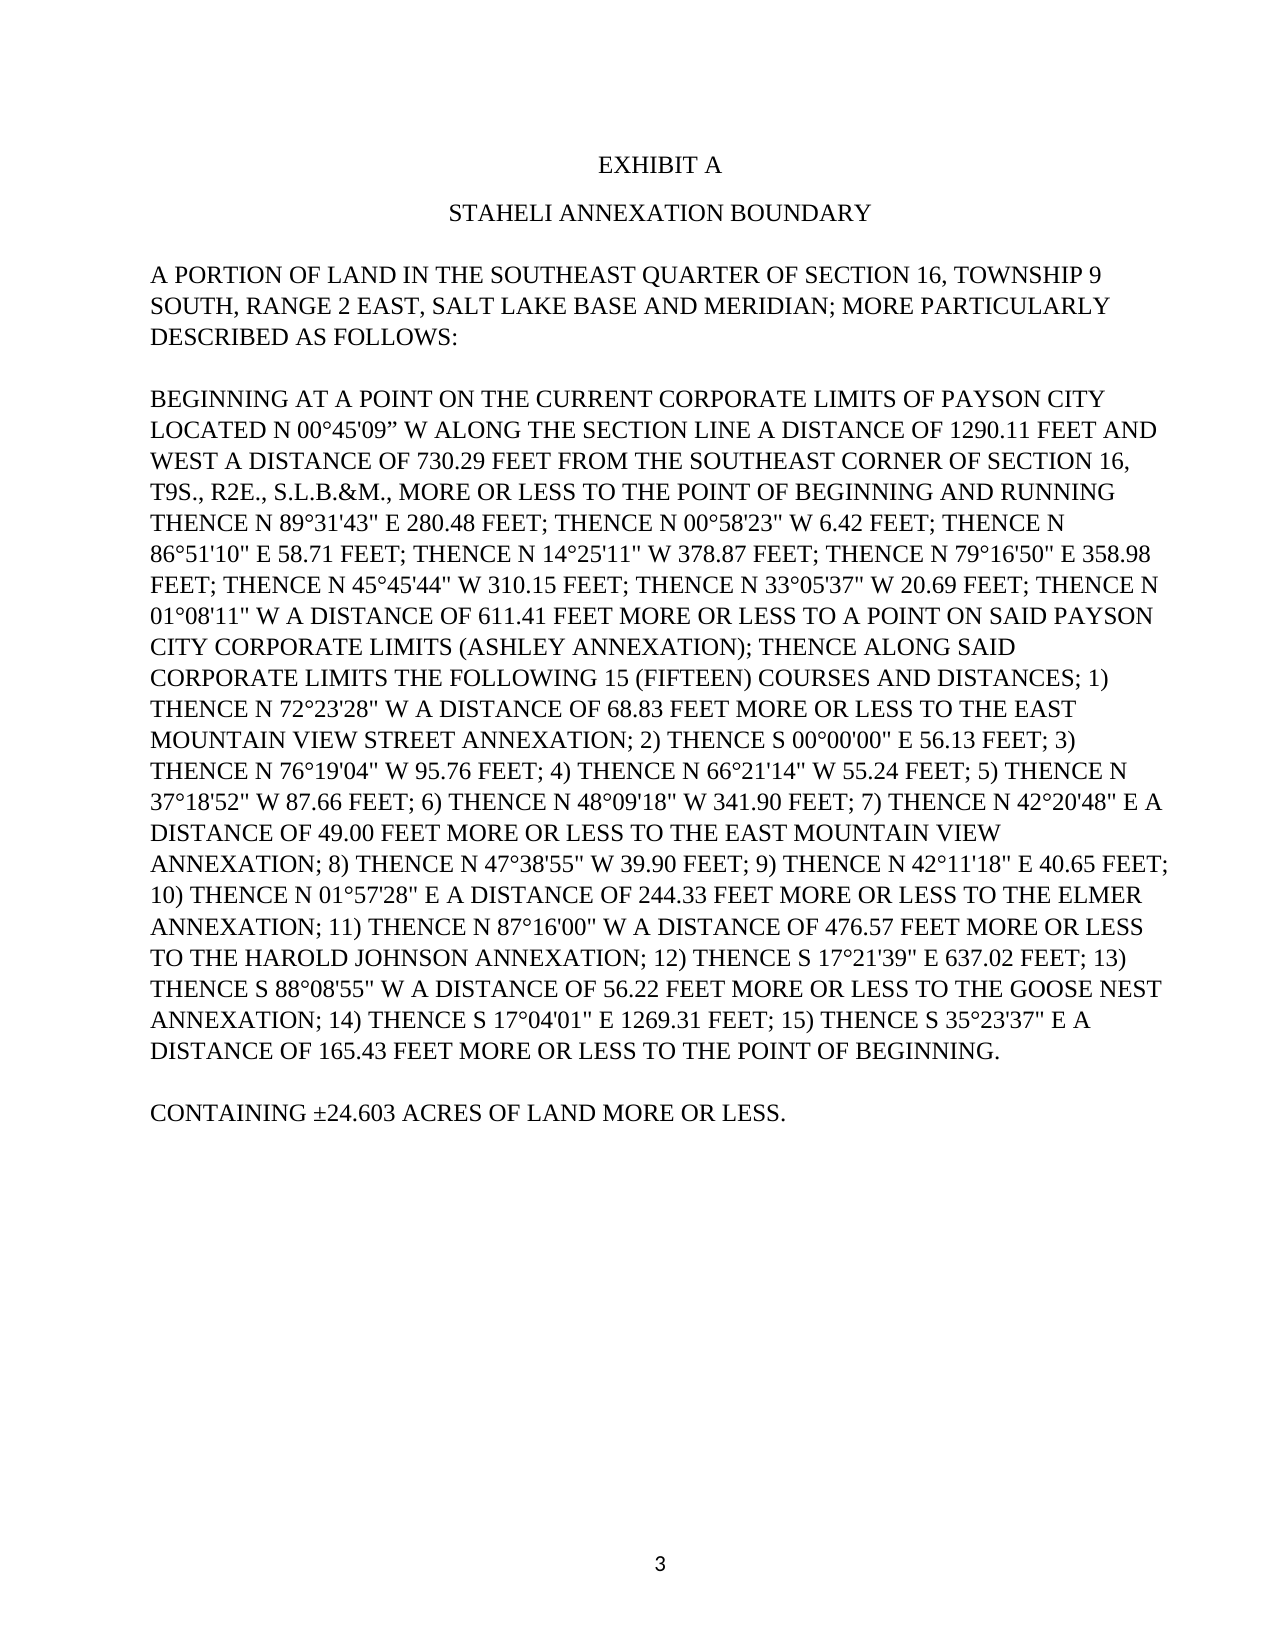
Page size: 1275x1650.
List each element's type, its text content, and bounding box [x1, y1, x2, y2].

text A PORTION OF LAND IN THE SOUTHEAST QUARTER OF SECTION 16, TOWNSHIP 9 SOUTH, RANGE 2 EAST, SALT LAKE BASE AND MERIDIAN; MORE PARTICULARLY DESCRIBED AS FOLLOWS: [150, 260, 1170, 351]
text STAHELI ANNEXATION BOUNDARY [150, 198, 1170, 226]
text EXHIBIT A [150, 150, 1170, 179]
text CONTAINING ±24.603 ACRES OF LAND MORE OR LESS. [150, 1098, 1170, 1127]
text BEGINNING AT A POINT ON THE CURRENT CORPORATE LIMITS OF PAYSON CITY LOCATED N 00°45'09” W ALONG THE SECTION LINE A DISTANCE OF 1290.11 FEET AND WEST A DISTANCE OF 730.29 FEET FROM THE SOUTHEAST CORNER OF SECTION 16, T9S., R2E., S.L.B.&M., MORE OR LESS TO THE POINT OF BEGINNING AND RUNNING THENCE N 89°31'43" E 280.48 FEET; THENCE N 00°58'23" W 6.42 FEET; THENCE N 86°51'10" E 58.71 FEET; THENCE N 14°25'11" W 378.87 FEET; THENCE N 79°16'50" E 358.98 FEET; THENCE N 45°45'44" W 310.15 FEET; THENCE N 33°05'37" W 20.69 FEET; THENCE N 01°08'11" W A DISTANCE OF 611.41 FEET MORE OR LESS TO A POINT ON SAID PAYSON CITY CORPORATE LIMITS (ASHLEY ANNEXATION); THENCE ALONG SAID CORPORATE LIMITS THE FOLLOWING 15 (FIFTEEN) COURSES AND DISTANCES; 1) THENCE N 72°23'28" W A DISTANCE OF 68.83 FEET MORE OR LESS TO THE EAST MOUNTAIN VIEW STREET ANNEXATION; 2) THENCE S 00°00'00" E 56.13 FEET; 3) THENCE N 76°19'04" W 95.76 FEET; 4) THENCE N 66°21'14" W 55.24 FEET; 5) THENCE N 37°18'52" W 87.66 FEET; 6) THENCE N 48°09'18" W 341.90 FEET; 7) THENCE N 42°20'48" E A DISTANCE OF 49.00 FEET MORE OR LESS TO THE EAST MOUNTAIN VIEW ANNEXATION; 8) THENCE N 47°38'55" W 39.90 FEET; 9) THENCE N 42°11'18" E 40.65 FEET; 10) THENCE N 01°57'28" E A DISTANCE OF 244.33 FEET MORE OR LESS TO THE ELMER ANNEXATION; 11) THENCE N 87°16'00" W A DISTANCE OF 476.57 FEET MORE OR LESS TO THE HAROLD JOHNSON ANNEXATION; 12) THENCE S 17°21'39" E 637.02 FEET; 13) THENCE S 88°08'55" W A DISTANCE OF 56.22 FEET MORE OR LESS TO THE GOOSE NEST ANNEXATION; 14) THENCE S 17°04'01" E 1269.31 FEET; 15) THENCE S 35°23'37" E A DISTANCE OF 165.43 FEET MORE OR LESS TO THE POINT OF BEGINNING. [150, 384, 1170, 1064]
